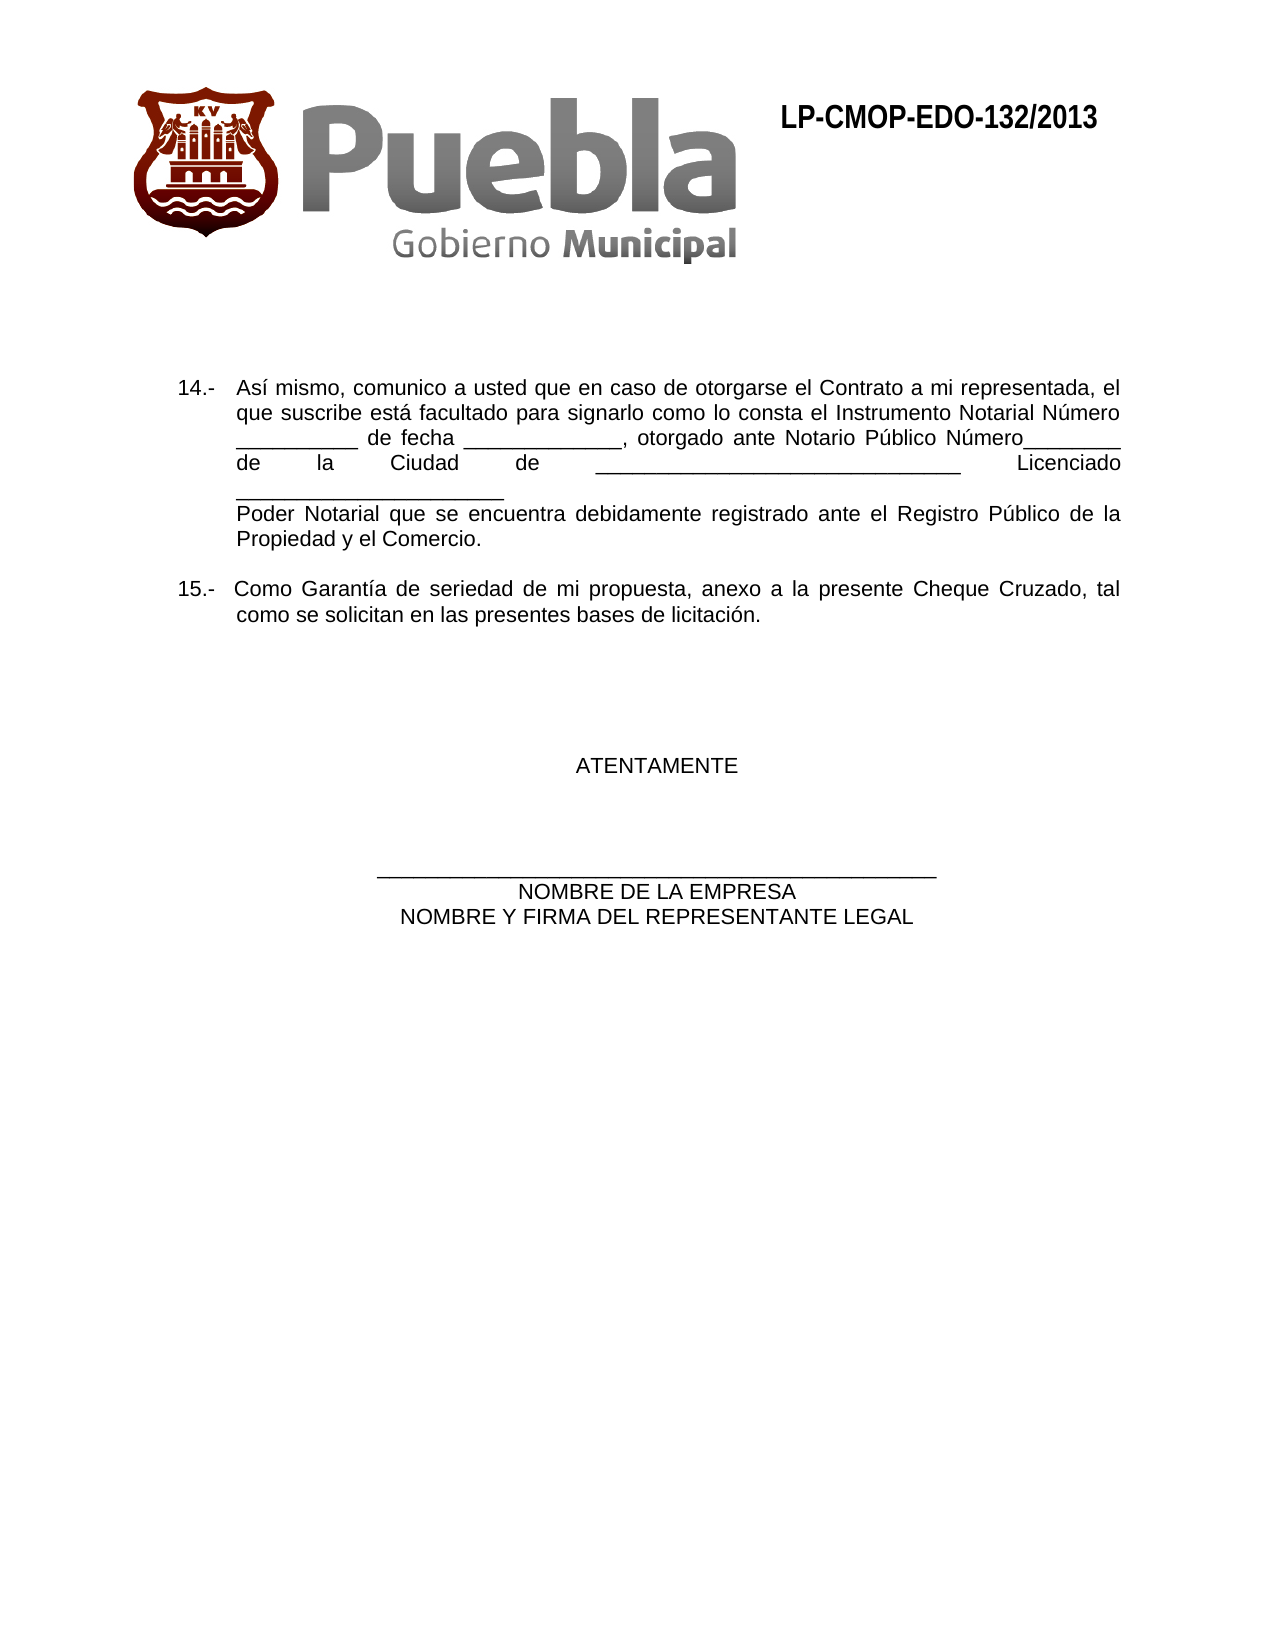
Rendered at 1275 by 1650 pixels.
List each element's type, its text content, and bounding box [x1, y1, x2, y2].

text 15.- Como Garantía de seriedad de mi propuesta, anexo a la presente Cheque Cruzado, tal como se solicitan en las presentes bases de licitación. [177, 576, 1122, 627]
text 14.- Así mismo, comunico a usted que en caso de otorgarse el Contrato a mi representada, el que suscribe está facultado para signarlo como lo consta el Instrumento Notarial Número __________ de fecha _____________, otorgado ante Notario Público Número________ de de ______________________________ Licenciado ______________________ Poder Notarial que se encuentra debidamente registrado ante el Registro Público de y el Comercio. [177, 374, 1122, 551]
text NOMBRE Y FIRMA DEL REPRESENTANTE LEGAL [192, 904, 1122, 929]
text ______________________________________________ [192, 853, 1122, 879]
text ATENTAMENTE [192, 753, 1122, 778]
picture [133, 87, 736, 264]
text NOMBRE DE [192, 879, 1122, 904]
